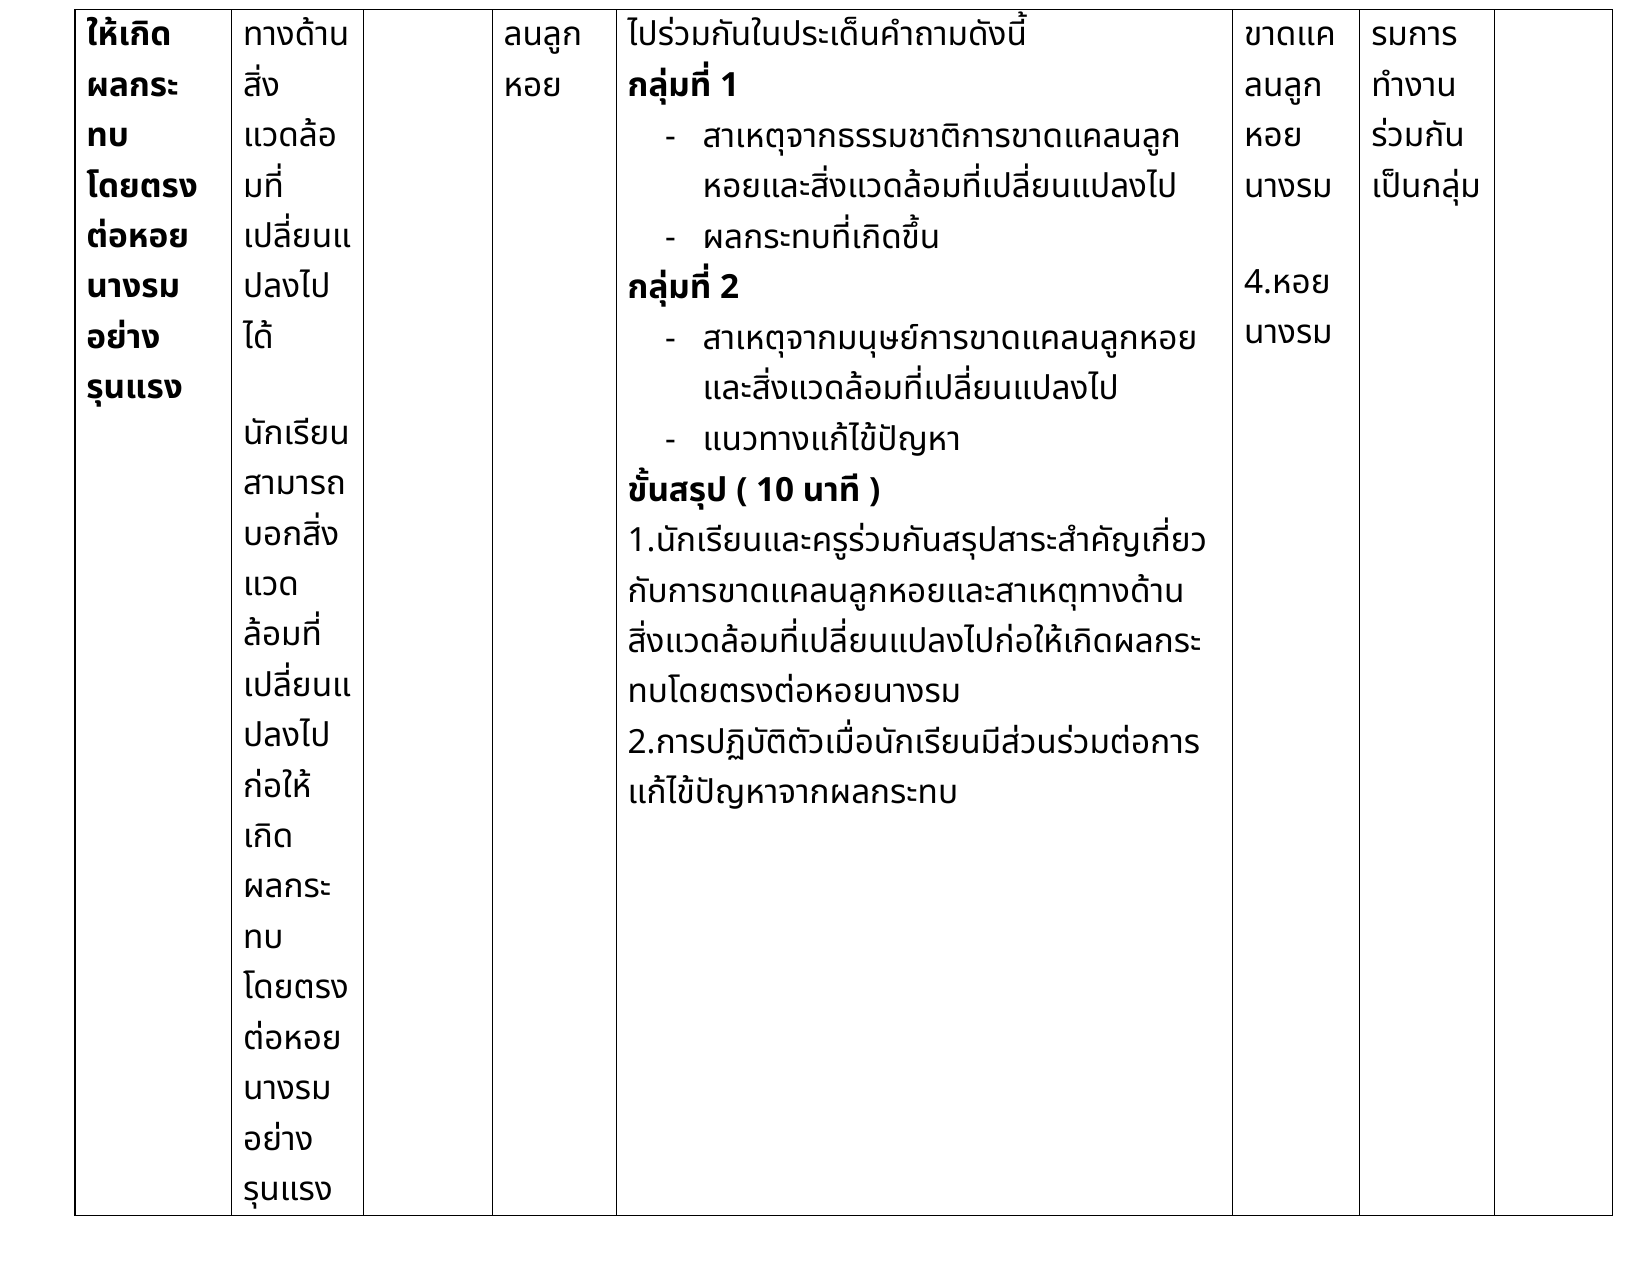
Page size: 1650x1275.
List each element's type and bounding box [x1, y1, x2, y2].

table_cell [1233, 10, 1359, 1215]
table_cell [232, 10, 363, 1215]
table_cell [493, 10, 616, 1215]
table_cell [1495, 10, 1612, 1215]
table_cell [617, 10, 1232, 1215]
table_cell [364, 10, 492, 1215]
table_cell [1360, 10, 1494, 1215]
table_cell [76, 10, 231, 1215]
